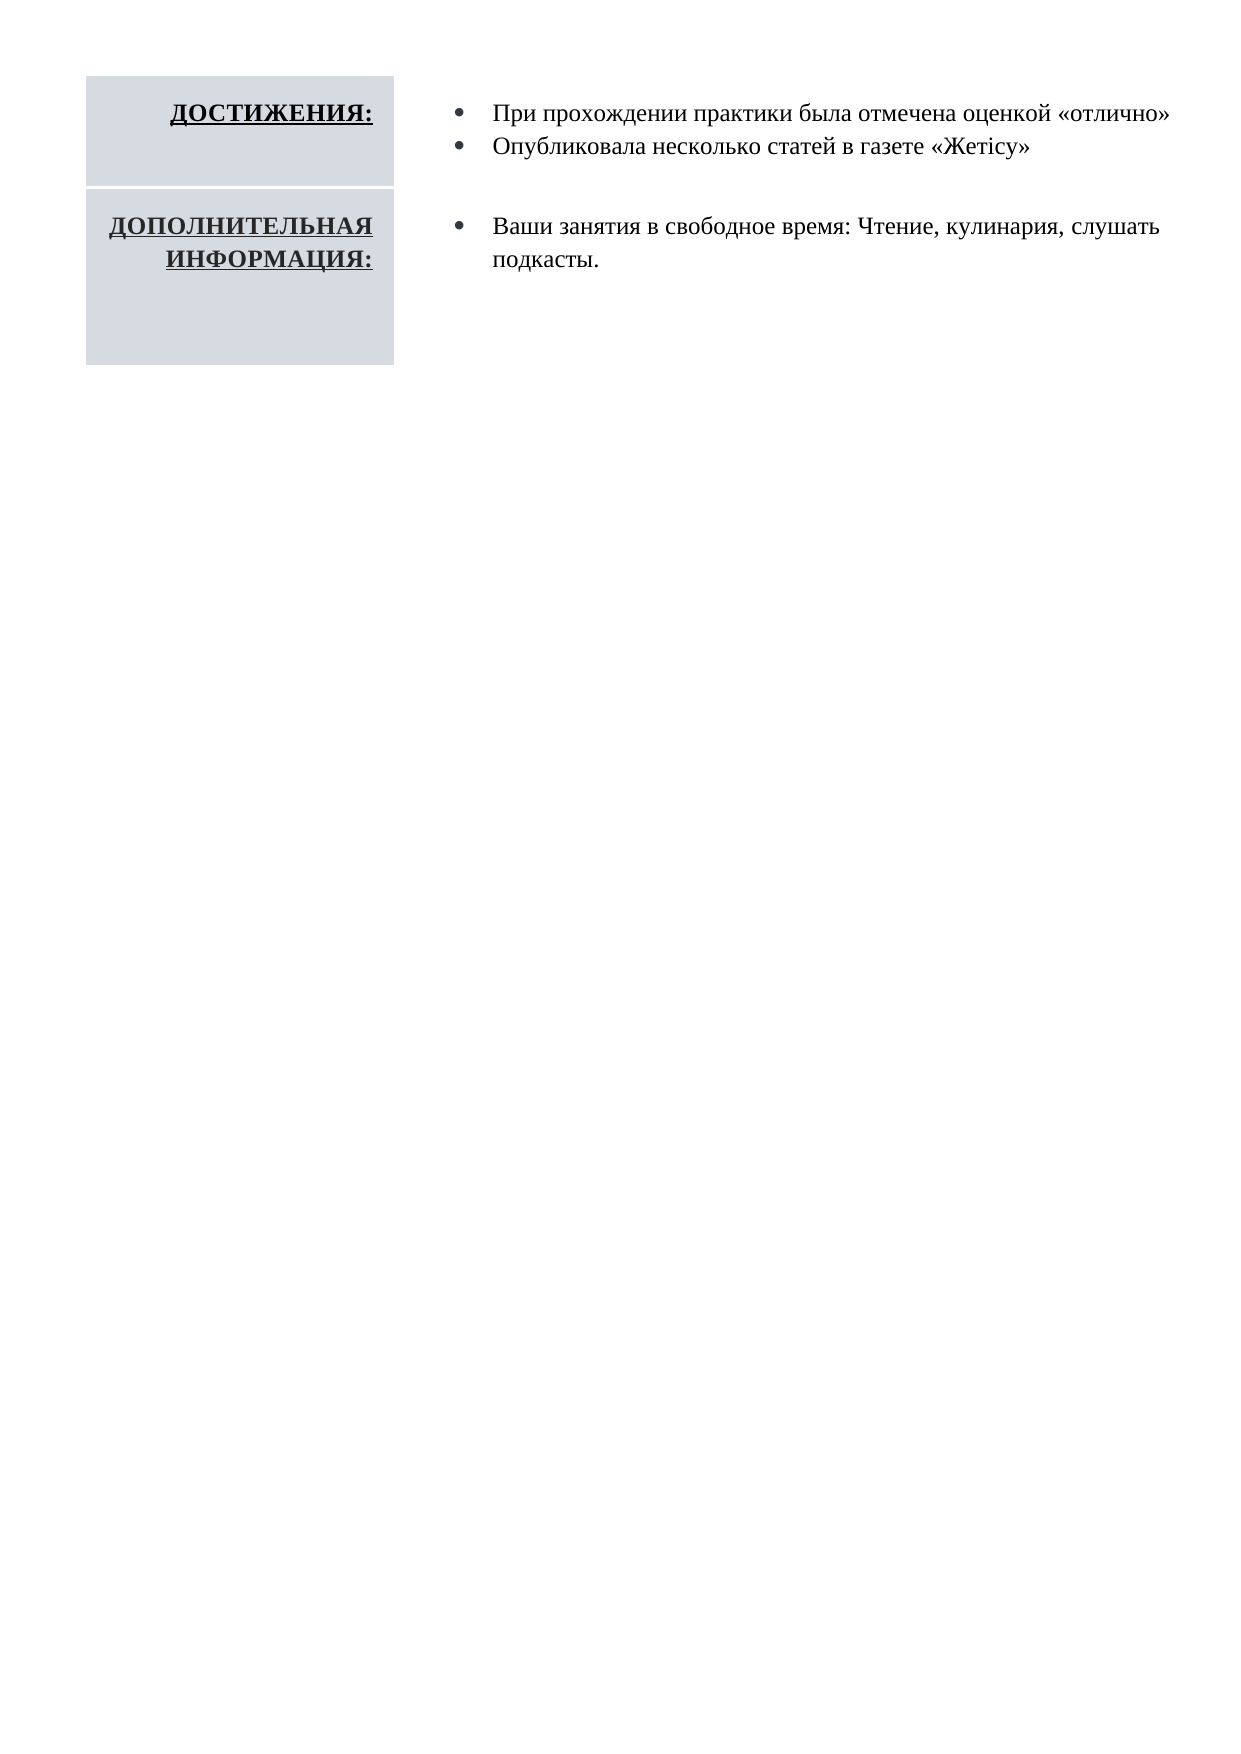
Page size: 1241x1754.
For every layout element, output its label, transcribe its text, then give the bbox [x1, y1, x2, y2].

table_cell ДОСТИЖЕНИЯ: [86, 76, 394, 186]
table_cell ДОПОЛНИТЕЛЬНАЯ ИНФОРМАЦИЯ: [86, 189, 394, 365]
table_cell При прохождении практики была отмечена оценкой «отлично» Опубликовала несколько статей в газете «Жетісу» [396, 76, 1194, 186]
table_cell Ваши занятия в свободное время: Чтение, кулинария, слушать подкасты. [396, 189, 1194, 365]
